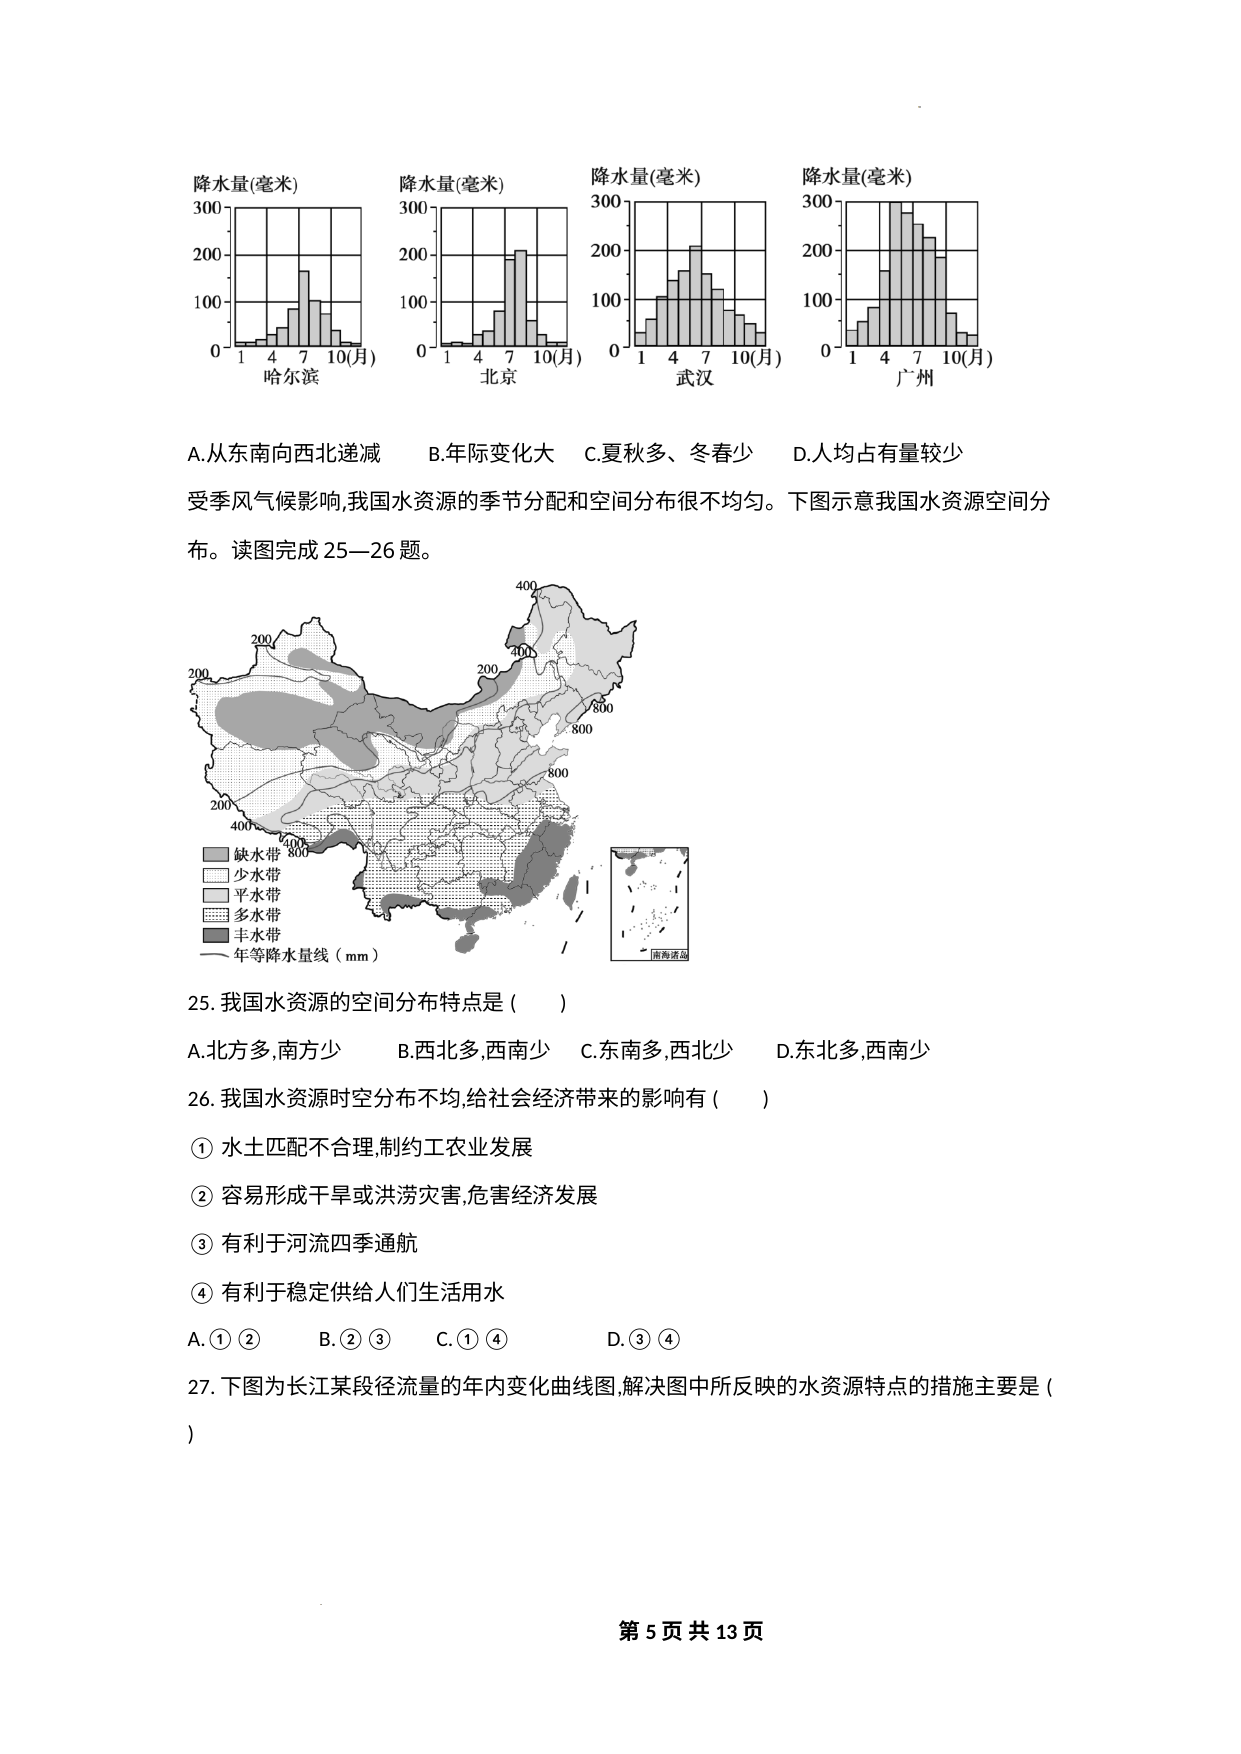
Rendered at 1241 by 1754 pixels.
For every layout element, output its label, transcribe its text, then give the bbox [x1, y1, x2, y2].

list A.从东南向西北递减 B.年际变化大 C.夏秋多、冬春少 D.人均占有量较少 [187, 435, 1053, 468]
list 27. 下图为长江某段径流量的年内变化曲线图,解决图中所反映的水资源特点的措施主要是 ( ) [187, 1368, 1053, 1449]
list ①水土匹配不合理,制约工农业发展 [187, 1129, 1053, 1162]
list 25. 我国水资源的空间分布特点是 ( ) [187, 984, 1053, 1017]
list 26. 我国水资源时空分布不均,给社会经济带来的影响有 ( ) [187, 1081, 1053, 1113]
list 受季风气候影响,我国水资源的季节分配和空间分布很不均匀。下图示意我国水资源空间分布。读图完成25—26题。 [187, 484, 1053, 565]
list ②容易形成干旱或洪涝灾害,危害经济发展 [187, 1177, 1053, 1210]
picture [187, 580, 692, 969]
list ③有利于河流四季通航 [187, 1226, 1053, 1258]
list ④有利于稳定供给人们生活用水 [187, 1274, 1053, 1307]
list A.北方多,南方少 B.西北多,西南少 C.东南多,西北少 D.东北多,西南少 [187, 1032, 1053, 1065]
list A.①② B.②③ C.①④ D.③④ [187, 1322, 1053, 1355]
picture [187, 162, 998, 394]
